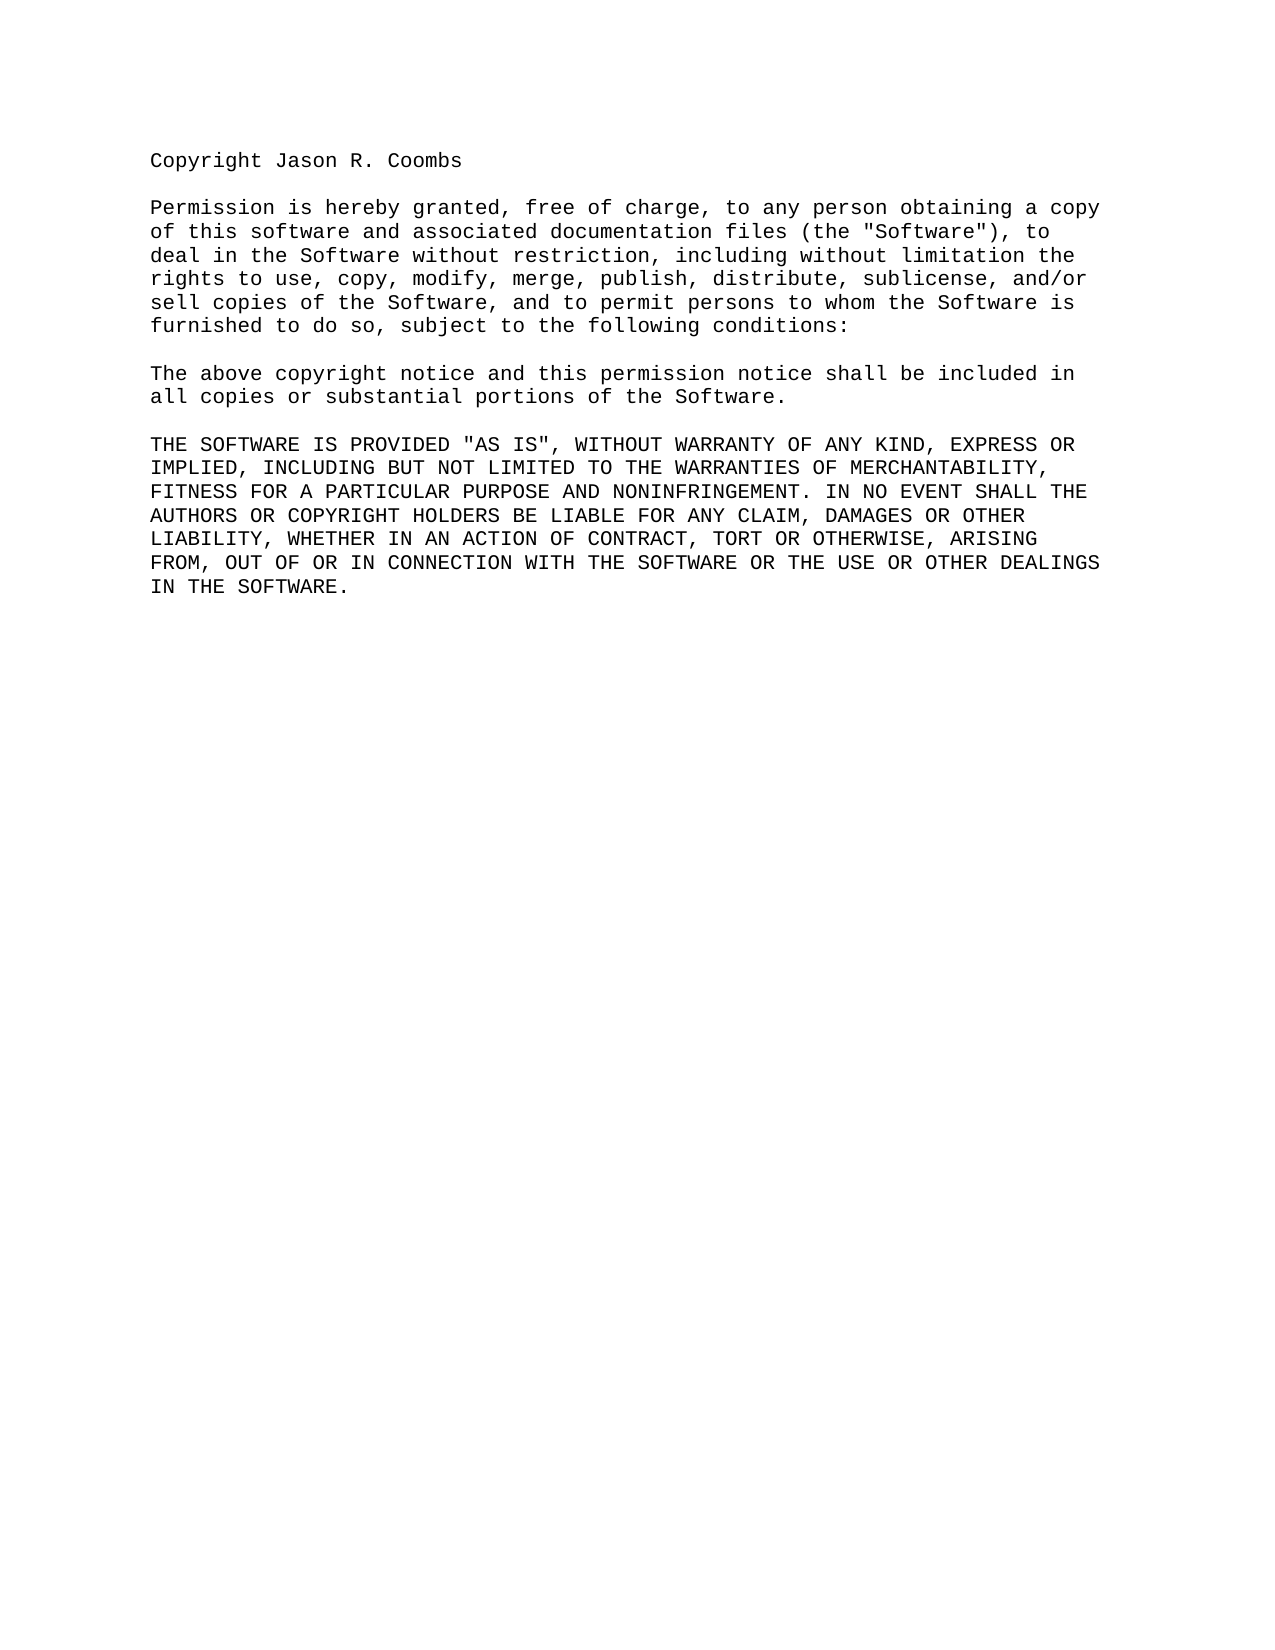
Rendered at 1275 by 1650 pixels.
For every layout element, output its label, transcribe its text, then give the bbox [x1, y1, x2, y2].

text IN THE SOFTWARE. [150, 576, 1125, 599]
text Permission is hereby granted, free of charge, to any person obtaining a copy [150, 197, 1125, 221]
text Copyright Jason R. Coombs [150, 150, 1125, 174]
text deal in the Software without restriction, including without limitation the [150, 244, 1125, 268]
text THE SOFTWARE IS PROVIDED "AS IS", WITHOUT WARRANTY OF ANY KIND, EXPRESS OR [150, 434, 1125, 457]
text of this software and associated documentation files (the "Software"), to [150, 221, 1125, 244]
text FITNESS FOR A PARTICULAR PURPOSE AND NONINFRINGEMENT. IN NO EVENT SHALL THE [150, 481, 1125, 505]
text AUTHORS OR COPYRIGHT HOLDERS BE LIABLE FOR ANY CLAIM, DAMAGES OR OTHER [150, 505, 1125, 528]
text The above copyright notice and this permission notice shall be included in [150, 363, 1125, 386]
text IMPLIED, INCLUDING BUT NOT LIMITED TO THE WARRANTIES OF MERCHANTABILITY, [150, 457, 1125, 481]
text furnished to do so, subject to the following conditions: [150, 316, 1125, 339]
text FROM, OUT OF OR IN CONNECTION WITH THE SOFTWARE OR THE USE OR OTHER DEALINGS [150, 552, 1125, 576]
text rights to use, copy, modify, merge, publish, distribute, sublicense, and/or [150, 268, 1125, 292]
text LIABILITY, WHETHER IN AN ACTION OF CONTRACT, TORT OR OTHERWISE, ARISING [150, 528, 1125, 552]
text sell copies of the Software, and to permit persons to whom the Software is [150, 292, 1125, 316]
text all copies or substantial portions of the Software. [150, 386, 1125, 410]
